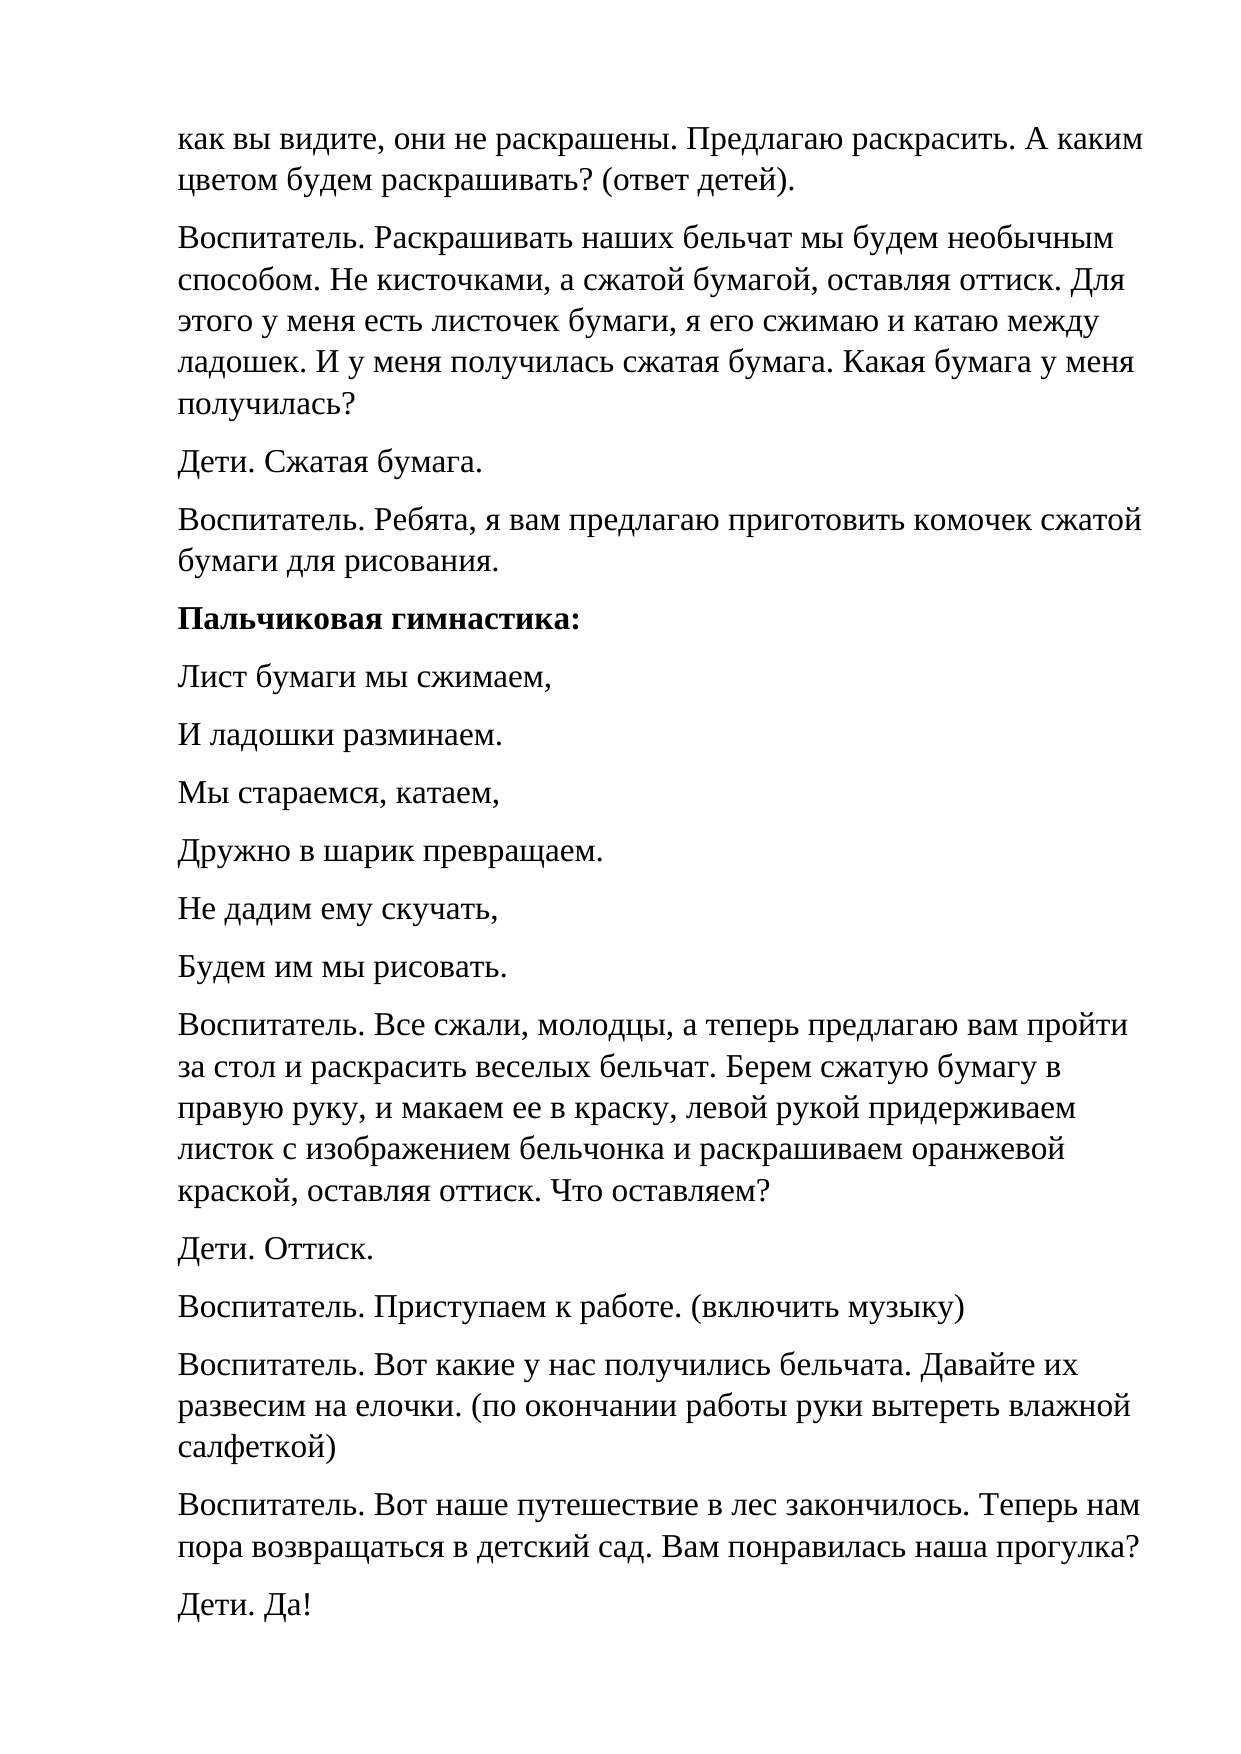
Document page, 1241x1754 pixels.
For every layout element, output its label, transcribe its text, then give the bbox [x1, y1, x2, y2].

text Воспитатель. Раскрашивать наших бельчат мы будем необычным способом. Не кисточками, а сжатой бумагой, оставляя оттиск. Для этого у меня есть листочек бумаги, я его сжимаю и катаю между ладошек. И у меня получилась сжатая бумага. Какая бумага у меня получилась? [177, 217, 1152, 421]
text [177, 118, 1152, 198]
text Воспитатель. Вот какие у нас получились бельчата. Давайте их развесим на елочки. (по окончании работы руки вытереть влажной салфеткой) [177, 1344, 1152, 1465]
text И ладошки разминаем. [177, 714, 1152, 753]
text Дети. Да! [177, 1584, 1152, 1622]
text Пальчиковая гимнастика: [177, 598, 1152, 637]
text Лист бумаги мы сжимаем, [177, 656, 1152, 695]
text Мы стараемся, катаем, [177, 772, 1152, 811]
text Воспитатель. Ребята, я вам предлагаю приготовить комочек сжатой бумаги для рисования. [177, 499, 1152, 579]
text Воспитатель. Все сжали, молодцы, а теперь предлагаю вам пройти за стол и раскрасить веселых бельчат. Берем сжатую бумагу в правую руку, и макаем ее в краску, левой рукой придерживаем листок с изображением бельчонка и раскрашиваем оранжевой краской, оставляя оттиск. Что оставляем? [177, 1004, 1152, 1208]
text Дети. Оттиск. [177, 1228, 1152, 1266]
text Будем им мы рисовать. [177, 946, 1152, 985]
text Воспитатель. Вот наше путешествие в лес закончилось. Теперь нам пора возвращаться в детский сад. Вам понравилась наша прогулка? [177, 1485, 1152, 1564]
text Воспитатель. Приступаем к работе. (включить музыку) [177, 1286, 1152, 1324]
text Дети. Сжатая бумага. [177, 441, 1152, 479]
text Дружно в шарик превращаем. [177, 830, 1152, 869]
text Не дадим ему скучать, [177, 888, 1152, 927]
